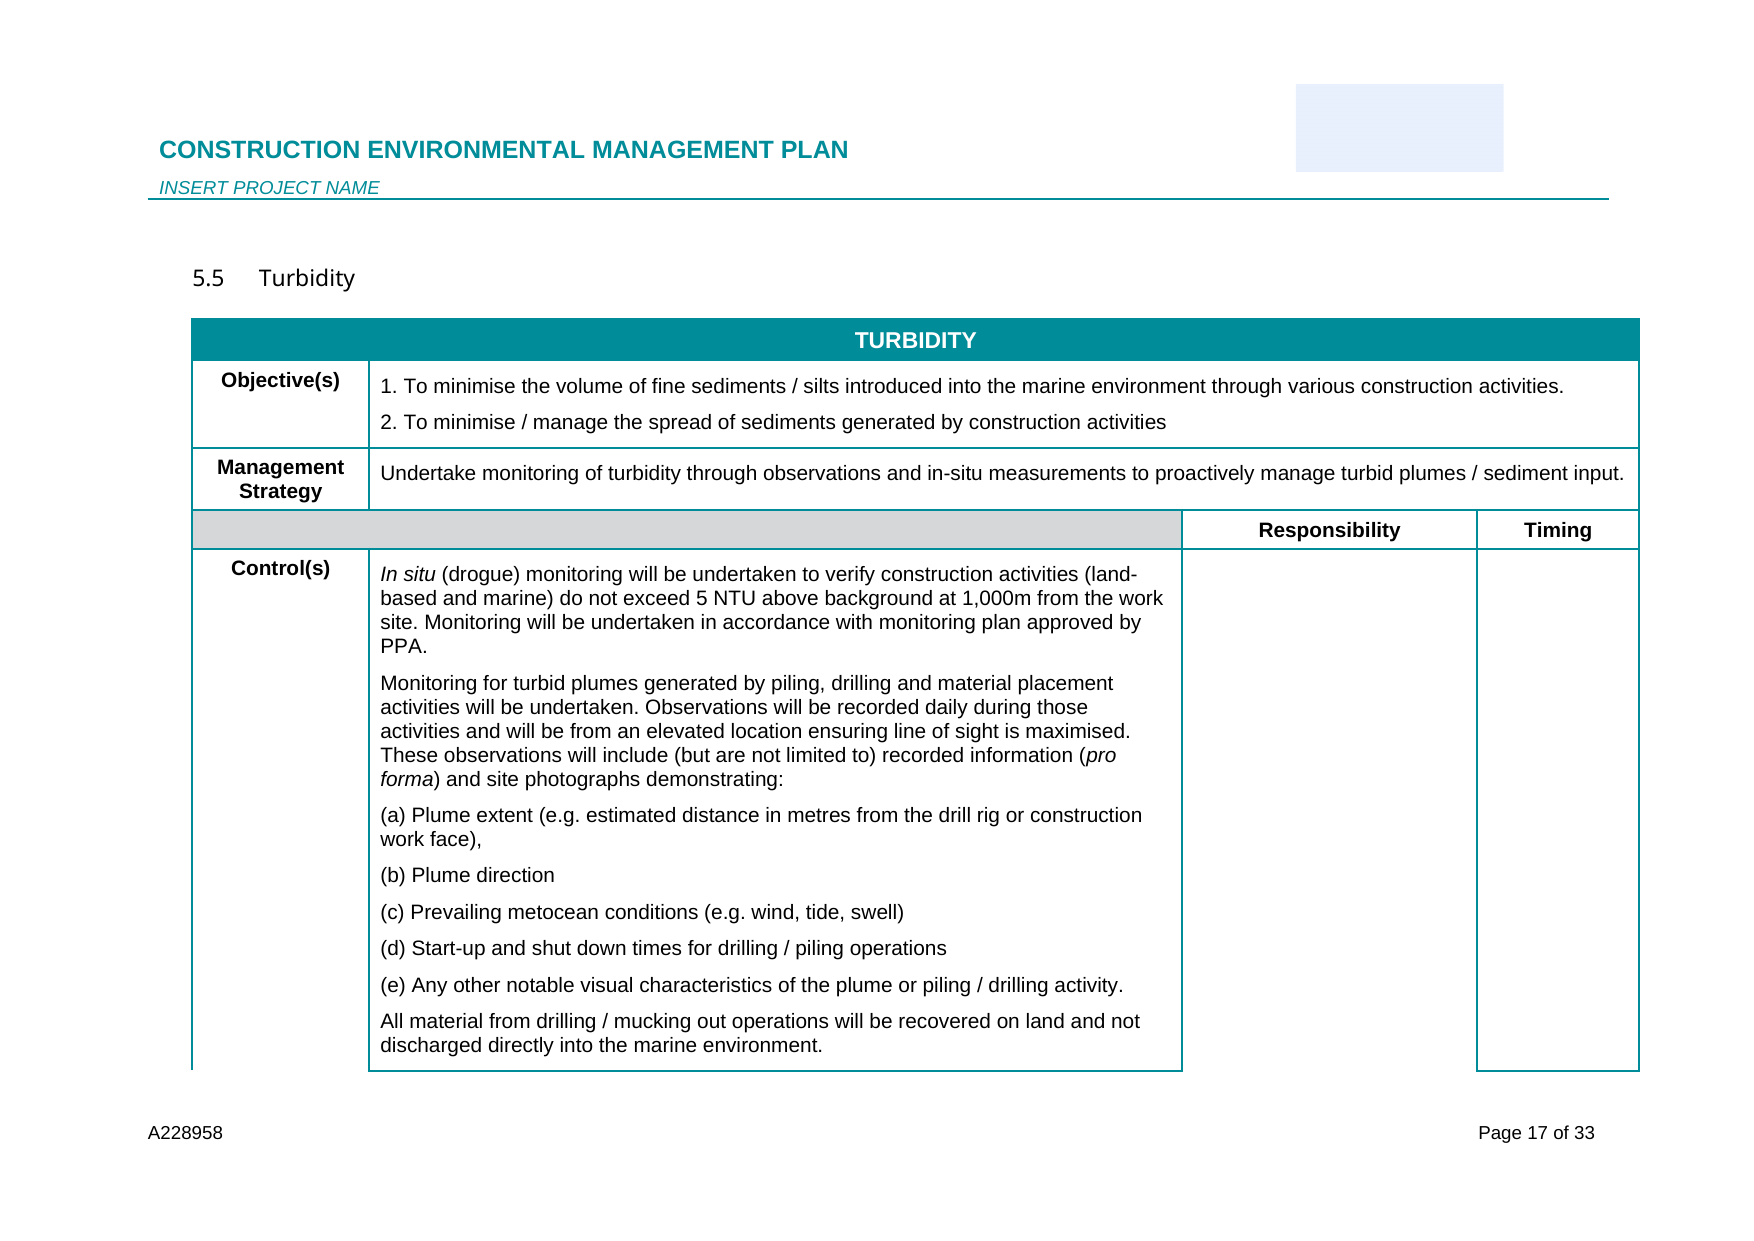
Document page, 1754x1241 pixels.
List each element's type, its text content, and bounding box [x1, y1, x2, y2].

table_cell Responsibility [1183, 511, 1476, 548]
picture [1295, 84, 1504, 172]
table_cell Undertake monitoring of turbidity through observations and in-situ measurements to proactively manage turbid plumes / sediment input. [370, 449, 1638, 509]
subtitle Turbidity [192, 261, 1609, 293]
table_cell Control(s) [193, 550, 368, 1069]
table_cell [193, 511, 1181, 548]
table_cell Timing [1478, 511, 1638, 548]
table_cell [1478, 550, 1638, 1069]
table_cell Management Strategy [193, 449, 368, 509]
table_cell [1183, 550, 1476, 1069]
table_header TURBIDITY [193, 320, 1638, 359]
table_cell Objective(s) [193, 361, 368, 447]
table_cell 1. To minimise the volume of fine sediments / silts introduced into the marine environment through various construction activities. 2. To minimise / manage the spread of sediments generated by construction activities [370, 361, 1638, 447]
